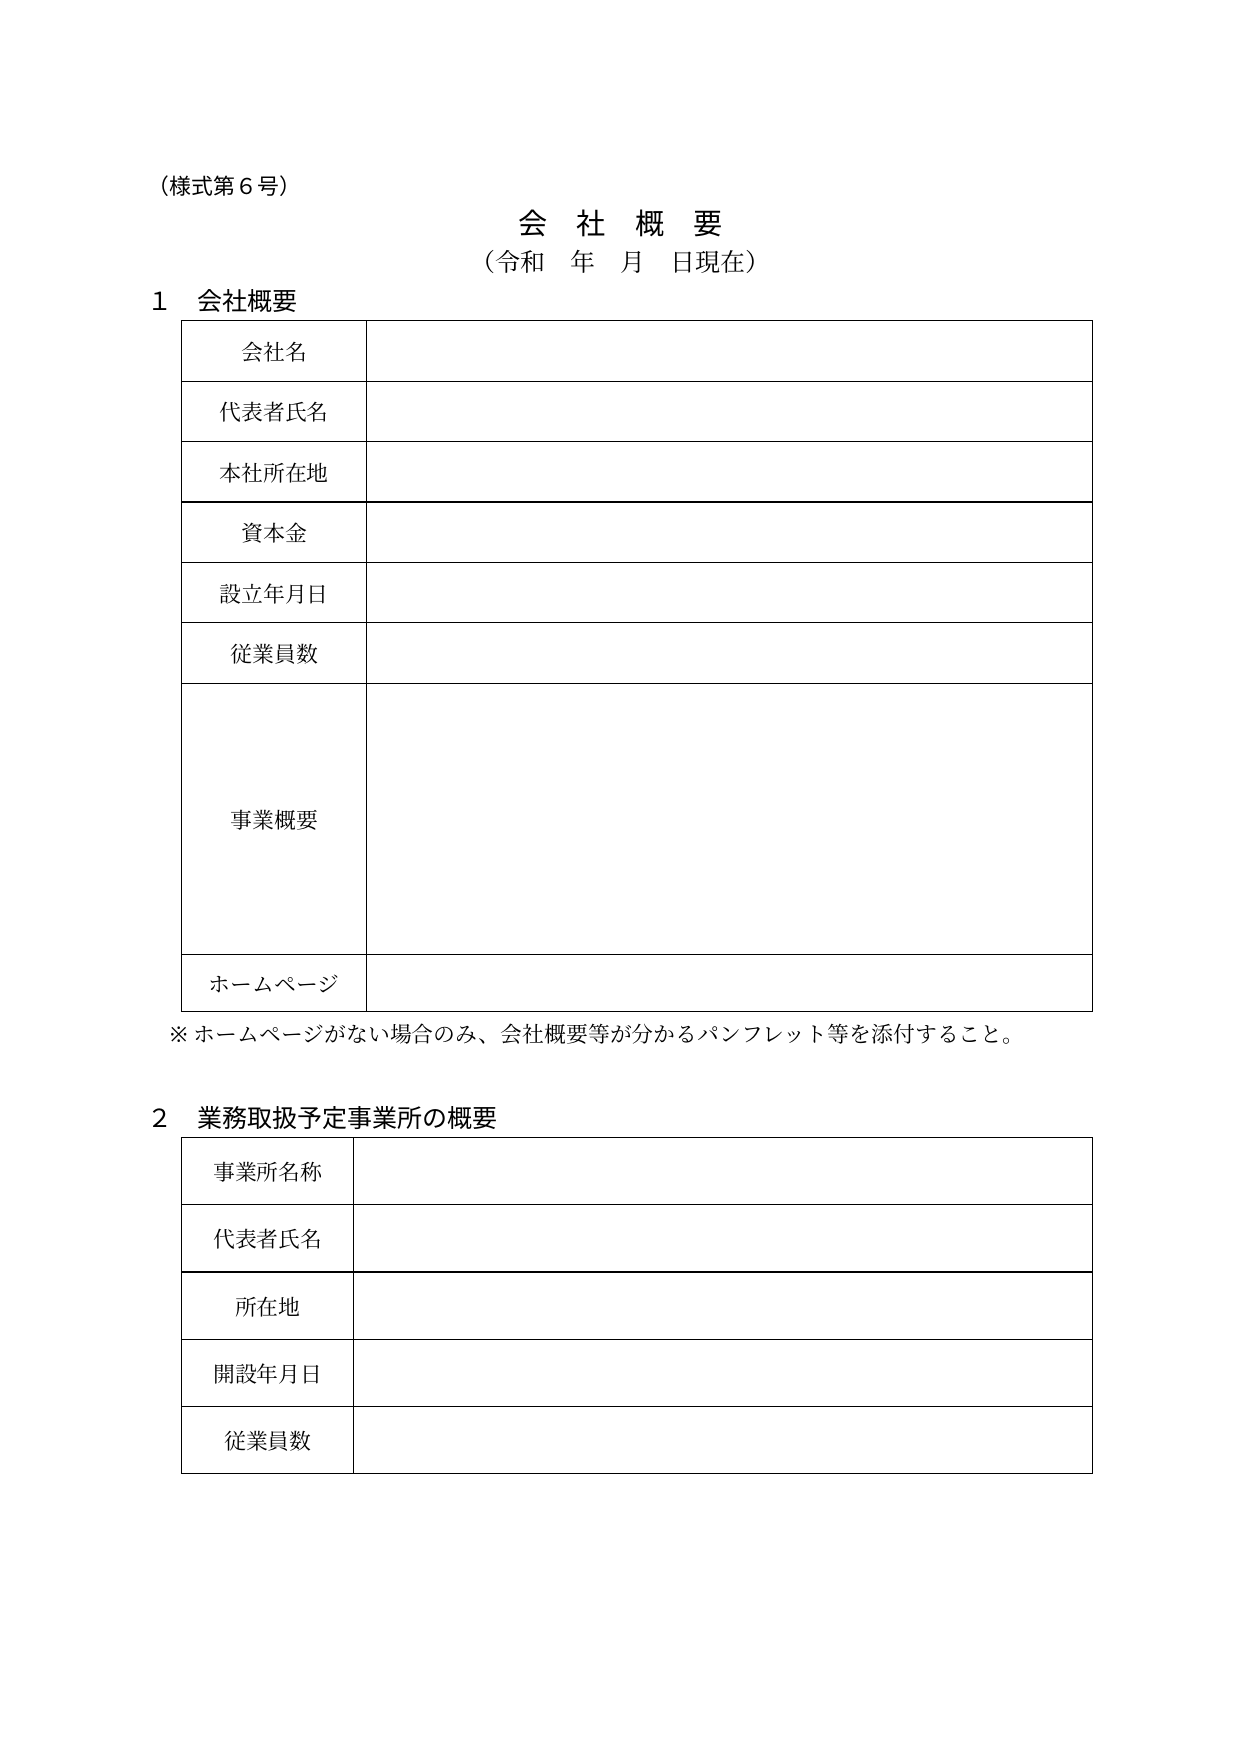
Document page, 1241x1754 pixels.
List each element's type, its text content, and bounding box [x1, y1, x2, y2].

table_cell [354, 1273, 1092, 1338]
text （令和 年 月 日現在） [148, 243, 1092, 278]
table_cell 従業員数 [182, 623, 366, 683]
table_cell 開設年月日 [182, 1340, 353, 1406]
table_cell ホームページ [182, 955, 366, 1011]
table_cell 代表者氏名 [182, 1205, 353, 1271]
table_cell [354, 1407, 1092, 1473]
table_cell [367, 955, 1092, 1011]
table_cell 設立年月日 [182, 563, 366, 622]
table_header [354, 1138, 1092, 1204]
table_cell 従業員数 [182, 1407, 353, 1473]
table_header 事業所名称 [182, 1138, 353, 1204]
text 会 社 概 要 [148, 200, 1092, 243]
table_header 会社名 [182, 321, 366, 381]
table_cell [367, 382, 1092, 441]
table_cell [367, 623, 1092, 683]
table_cell 所在地 [182, 1273, 353, 1338]
table_cell [354, 1205, 1092, 1271]
table_cell 本社所在地 [182, 442, 366, 501]
table_cell 事業概要 [182, 684, 366, 953]
text ※ ホームページがない場合のみ、会社概要等が分かるパンフレット等を添付すること。 [148, 1012, 1092, 1054]
table_cell 資本金 [182, 503, 366, 562]
text ２ 業務取扱予定事業所の概要 [148, 1095, 1092, 1137]
table_header [367, 321, 1092, 381]
table_cell [367, 563, 1092, 622]
subtitle （様式第６号） [148, 169, 1092, 200]
table_cell [367, 503, 1092, 562]
table_cell [354, 1340, 1092, 1406]
text １ 会社概要 [148, 278, 1092, 320]
table_cell [367, 442, 1092, 501]
table_cell 代表者氏名 [182, 382, 366, 441]
table_cell [367, 684, 1092, 953]
